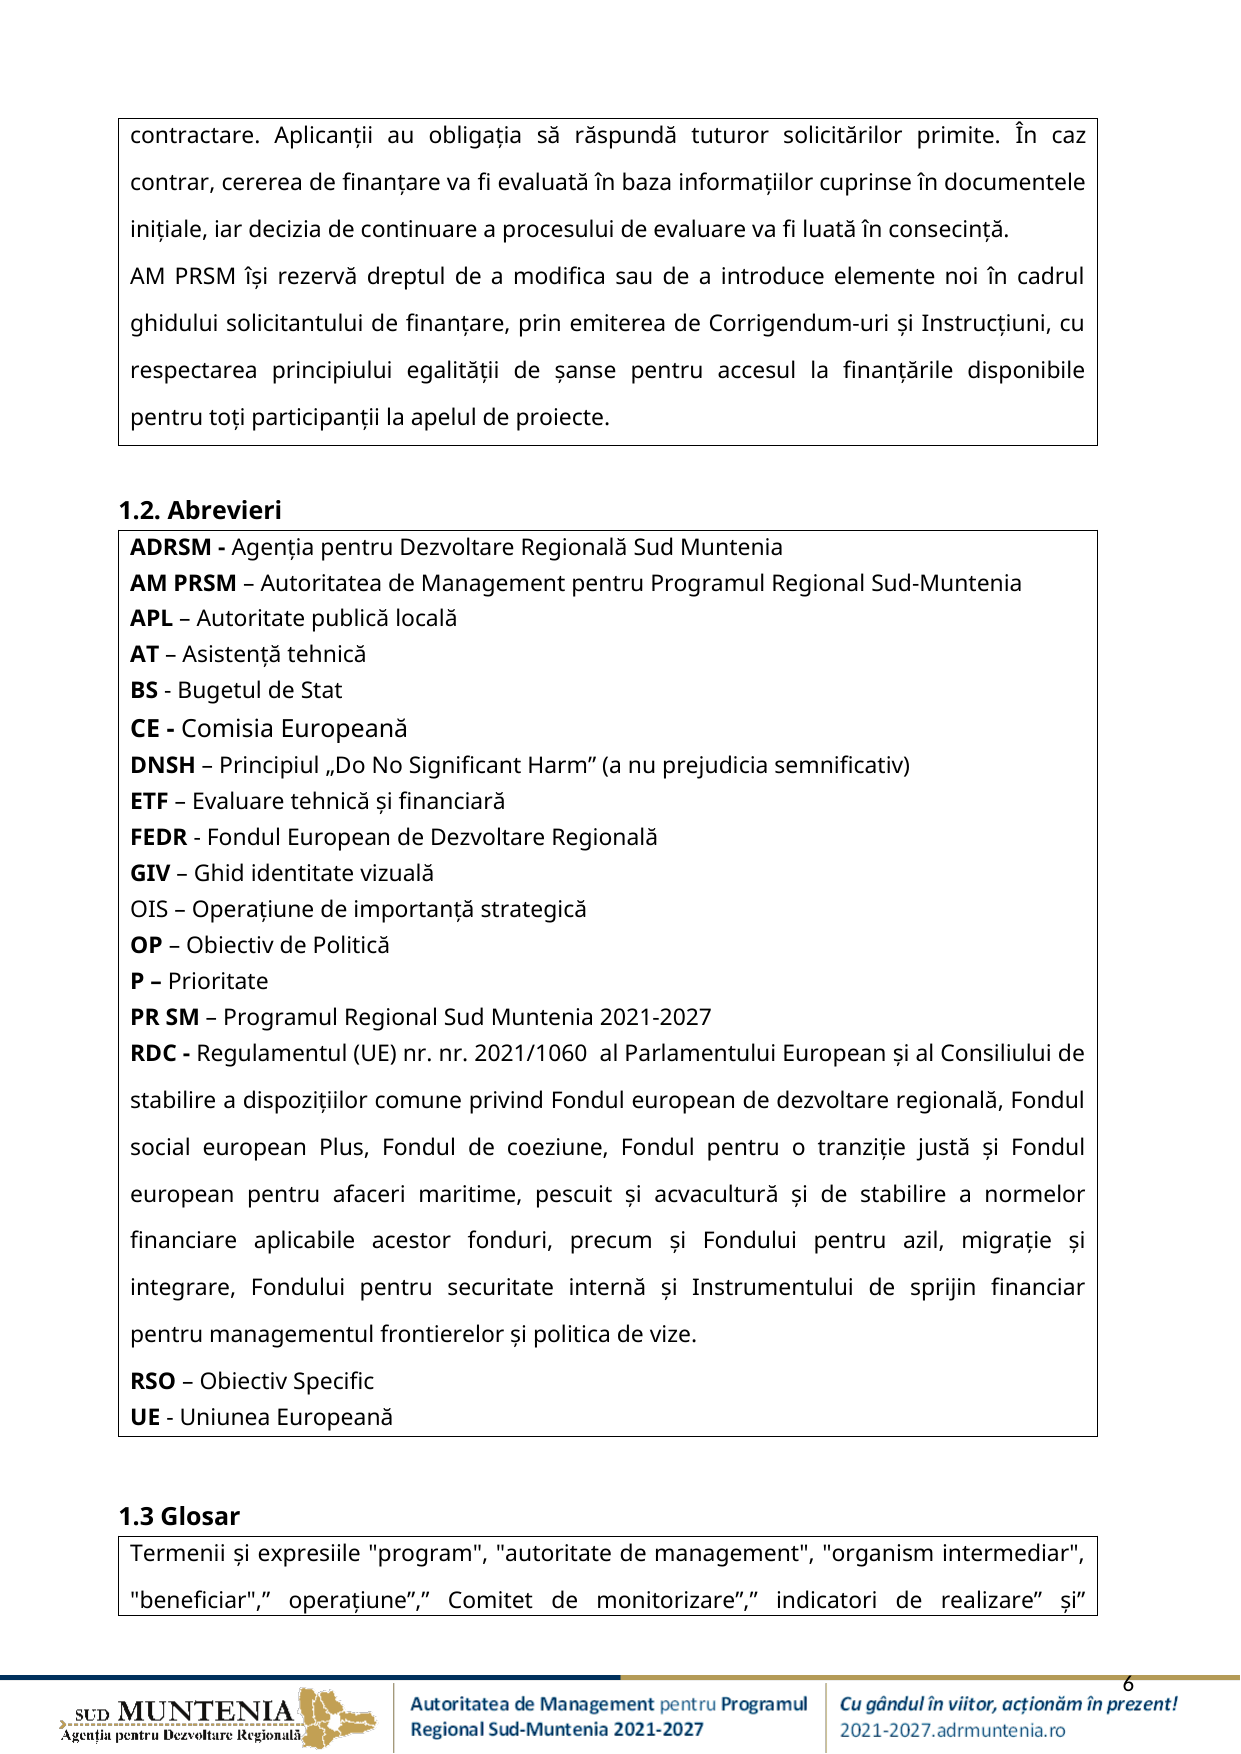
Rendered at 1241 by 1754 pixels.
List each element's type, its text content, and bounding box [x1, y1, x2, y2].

picture [0, 1675, 1241, 1754]
table_header ADRSM - Agenția pentru Dezvoltare Regională Sud Muntenia AM PRSM – Autoritatea de Management pentru Programul Regional Sud-Muntenia APL – Autoritate publică locală AT – Asistență tehnică BS - Bugetul de Stat CE - Comisia Europeană DNSH – Principiul „Do No Significant Harm” (a nu prejudicia semnificativ) ETF – Evaluare tehnică și financiară FEDR - Fondul European de Dezvoltare Regională GIV – Ghid identitate vizuală OIS – Operaţiune de importanţă strategică OP – Obiectiv de Politică P – Prioritate PR SM – Programul Regional Sud Muntenia 2021-2027 RDC - Regulamentul (UE) nr. nr. 2021/1060 al Parlamentului European și al Consiliului de stabilire a dispozițiilor comune privind Fondul european de dezvoltare regională, Fondul social european Plus, Fondul de coeziune, Fondul pentru o tranziție justă și Fondul european pentru afaceri maritime, pescuit și acvacultură și de stabilire a normelor financiare aplicabile acestor fonduri, precum și Fondului pentru azil, migrație și integrare, Fondului pentru securitate internă și Instrumentului de sprijin financiar pentru managementul frontierelor și politica de vize. RSO – Obiectiv Specific UE - Uniunea Europeană [119, 531, 1097, 1436]
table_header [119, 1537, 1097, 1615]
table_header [119, 119, 1097, 445]
subtitle 1.3 Glosar [118, 1499, 1134, 1533]
subtitle 1.2. Abrevieri [118, 493, 1134, 527]
